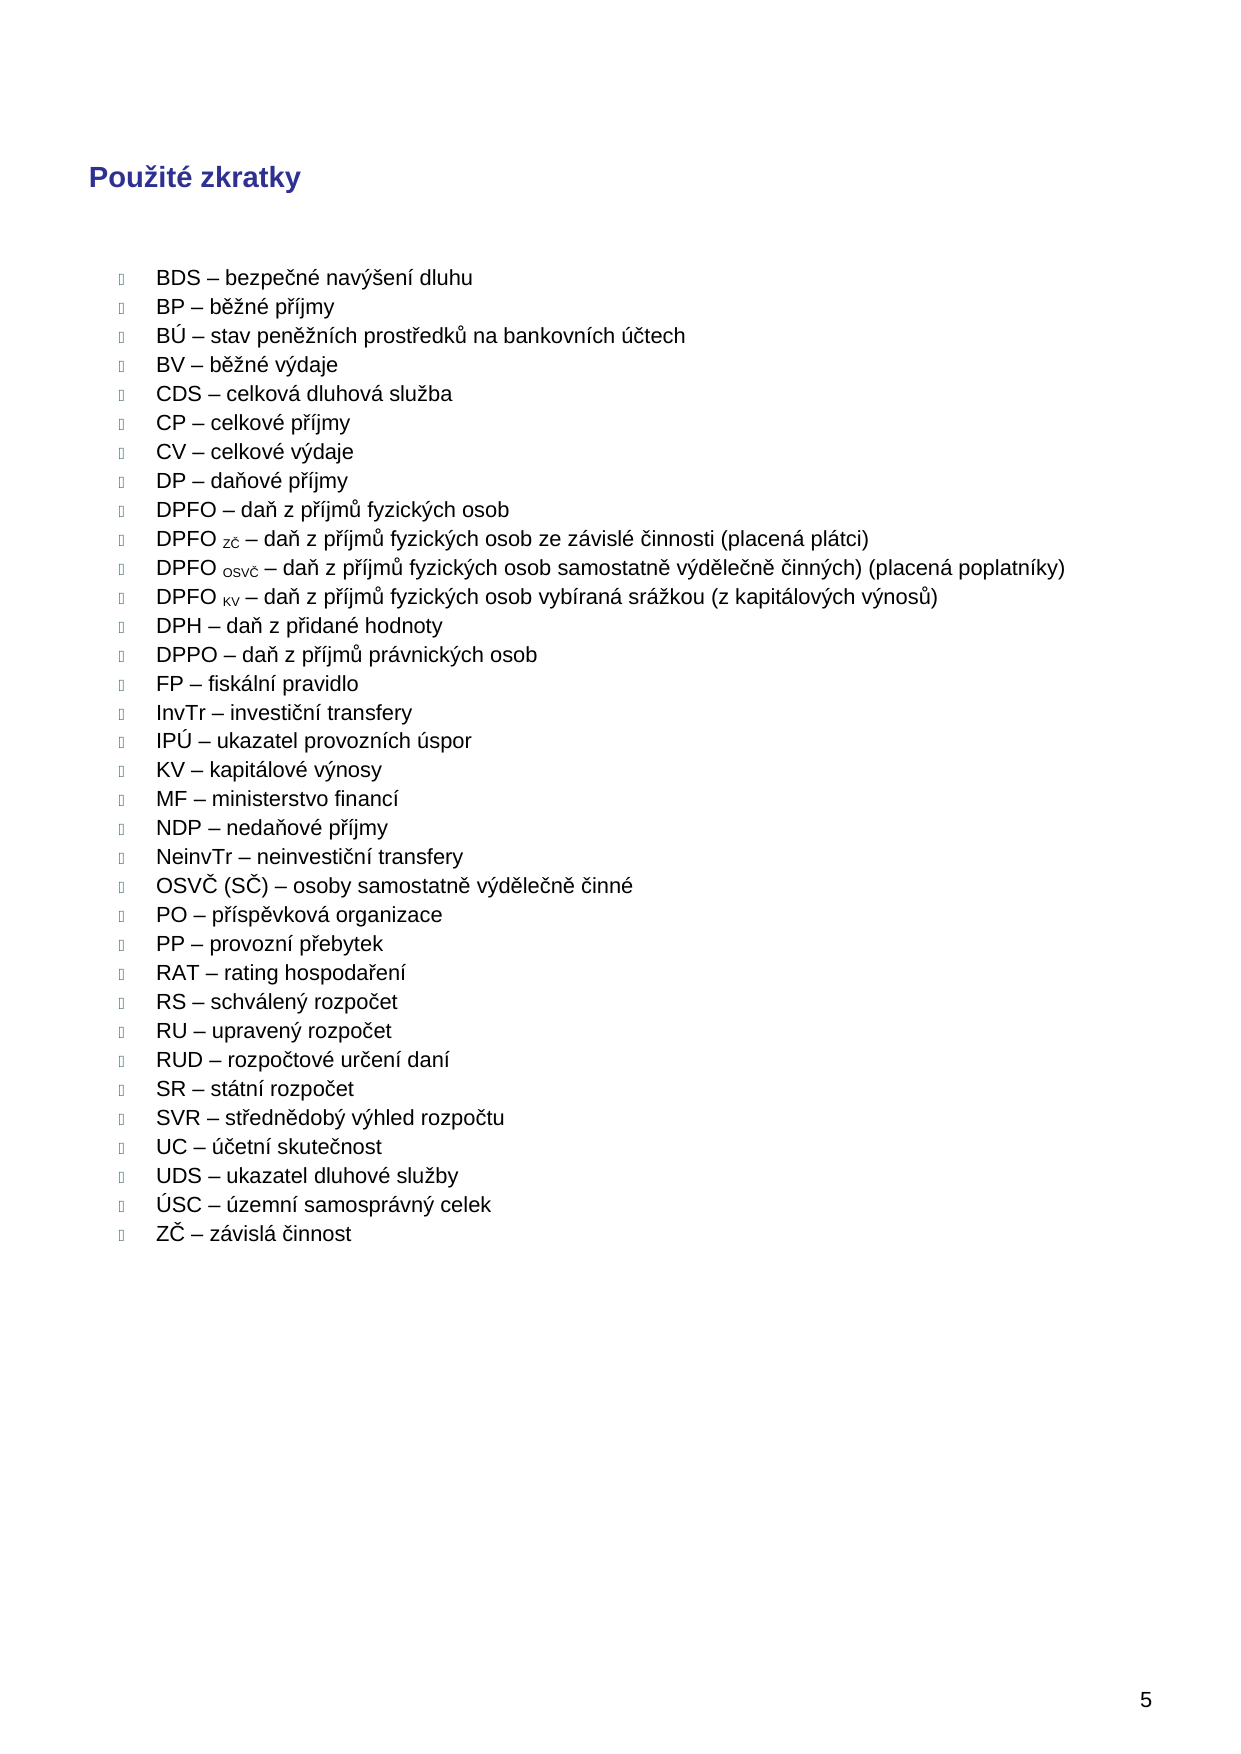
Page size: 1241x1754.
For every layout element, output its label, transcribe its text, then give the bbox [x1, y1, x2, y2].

list DPPO – daň z příjmů právnických osob [118, 642, 1152, 667]
list FP – fiskální pravidlo [118, 671, 1152, 696]
list NeinvTr – neinvestiční transfery [118, 844, 1152, 869]
list PO – příspěvková organizace [118, 902, 1152, 927]
list KV – kapitálové výnosy [118, 757, 1152, 783]
list BP – běžné příjmy [118, 294, 1152, 319]
list IPÚ – ukazatel provozních úspor [118, 728, 1152, 754]
list DPH – daň z přidané hodnoty [118, 613, 1152, 638]
list NDP – nedaňové příjmy [118, 815, 1152, 841]
list UDS – ukazatel dluhové služby [118, 1163, 1152, 1188]
list CP – celkové příjmy [118, 410, 1152, 435]
list CV – celkové výdaje [118, 439, 1152, 464]
list BV – běžné výdaje [118, 352, 1152, 377]
list RU – upravený rozpočet [118, 1018, 1152, 1043]
list InvTr – investiční transfery [118, 699, 1152, 725]
list MF – ministerstvo financí [118, 786, 1152, 812]
list CDS – celková dluhová služba [118, 381, 1152, 406]
list RUD – rozpočtové určení daní [118, 1047, 1152, 1072]
list DPFO OSVČ – daň z příjmů fyzických osob samostatně výdělečně činných) (placená poplatníky) [118, 555, 1152, 580]
list SR – státní rozpočet [118, 1076, 1152, 1101]
list RAT – rating hospodaření [118, 960, 1152, 985]
list DPFO – daň z příjmů fyzických osob [118, 497, 1152, 522]
subtitle Použité zkratky [89, 160, 1152, 194]
list UC – účetní skutečnost [118, 1134, 1152, 1159]
list RS – schválený rozpočet [118, 989, 1152, 1014]
list SVR – střednědobý výhled rozpočtu [118, 1105, 1152, 1130]
list DPFO KV – daň z příjmů fyzických osob vybíraná srážkou (z kapitálových výnosů) [118, 584, 1152, 609]
list DP – daňové příjmy [118, 468, 1152, 493]
list OSVČ (SČ) – osoby samostatně výdělečně činné [118, 873, 1152, 898]
list BDS – bezpečné navýšení dluhu [118, 265, 1152, 290]
list ZČ – závislá činnost [118, 1221, 1152, 1246]
list BÚ – stav peněžních prostředků na bankovních účtech [118, 323, 1152, 348]
list ÚSC – územní samosprávný celek [118, 1192, 1152, 1217]
list PP – provozní přebytek [118, 931, 1152, 956]
list DPFO ZČ – daň z příjmů fyzických osob ze závislé činnosti (placená plátci) [118, 526, 1152, 551]
